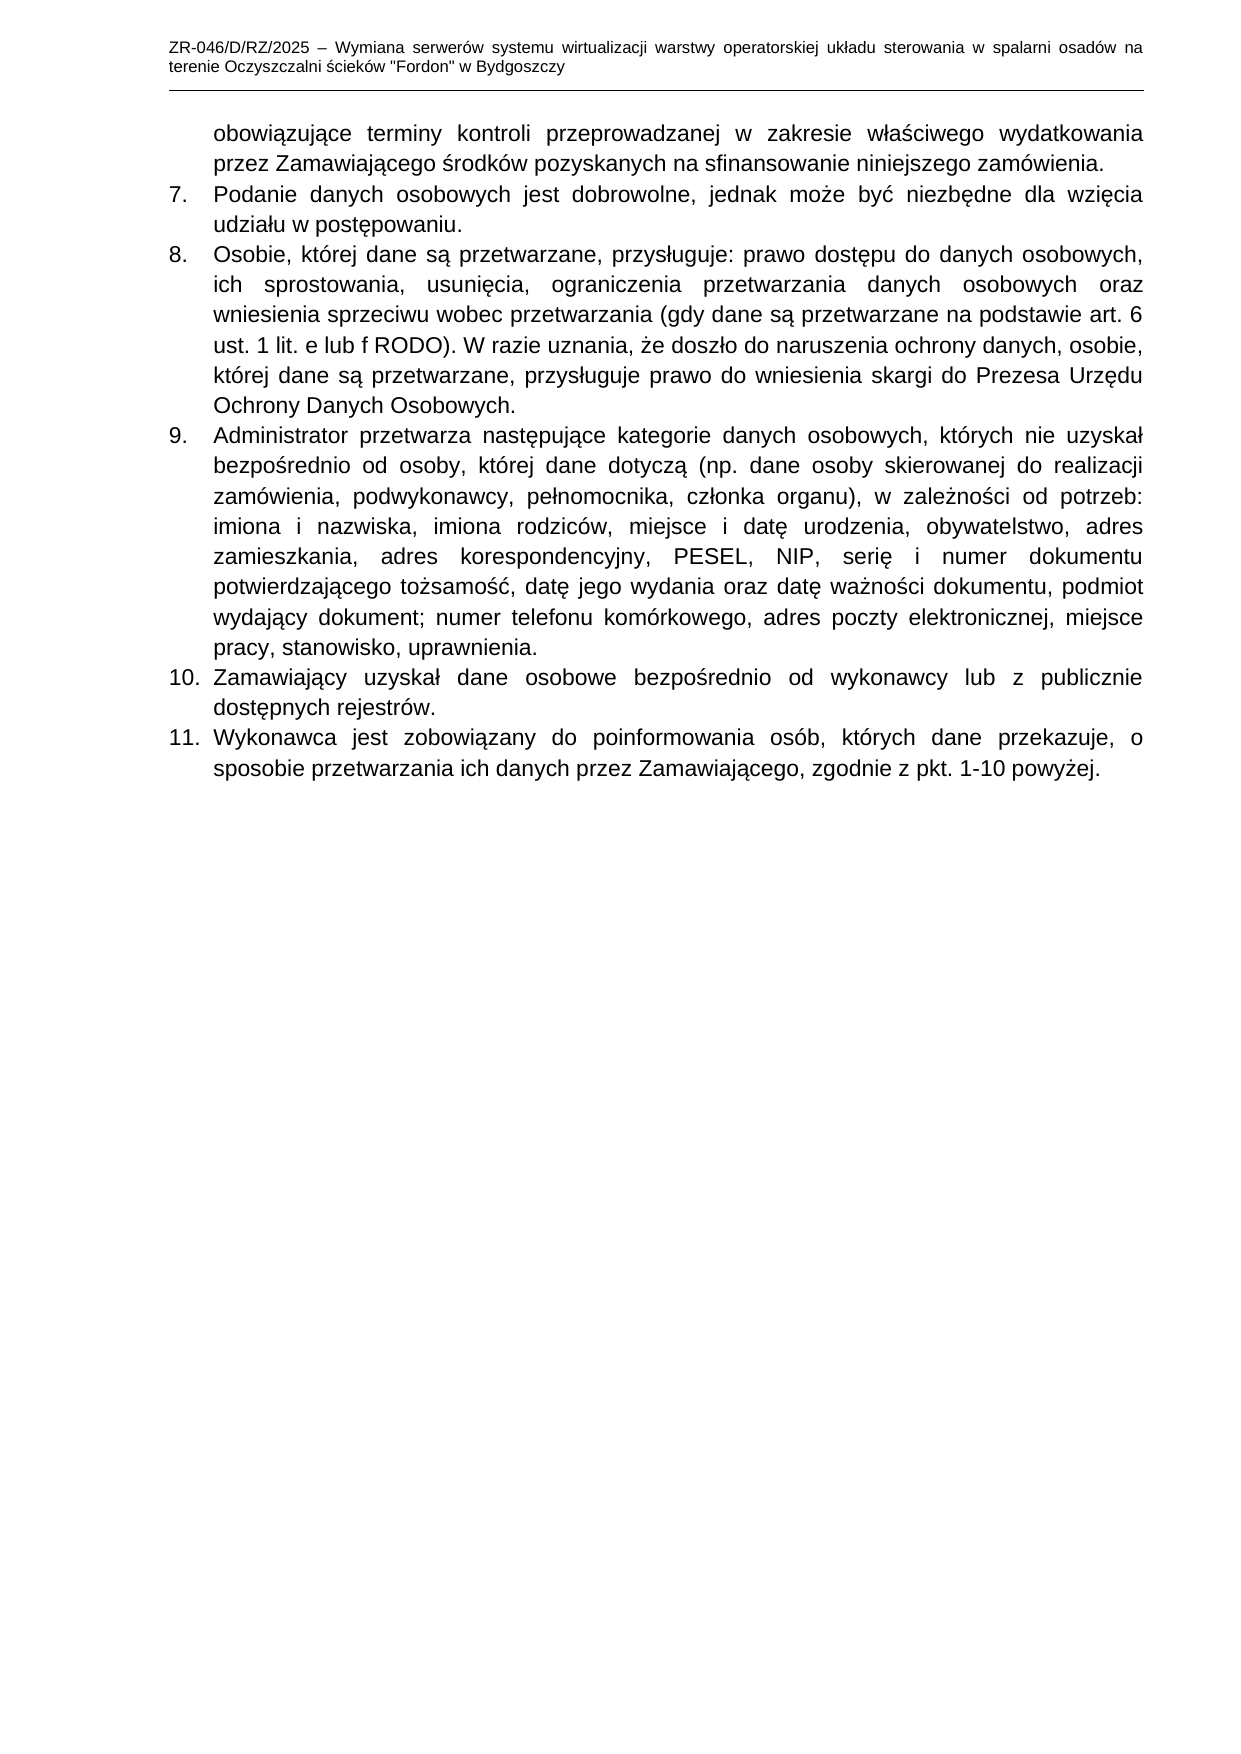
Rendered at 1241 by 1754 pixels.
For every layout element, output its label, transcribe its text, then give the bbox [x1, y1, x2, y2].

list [169, 120, 1144, 177]
list Osobie, której dane są przetwarzane, przysługuje: prawo dostępu do danych osobowych, ich sprostowania, usunięcia, ograniczenia przetwarzania danych osobowych oraz wniesienia sprzeciwu wobec przetwarzania (gdy dane są przetwarzane na podstawie art. 6 ust. 1 lit. e lub f RODO). W razie uznania, że doszło do naruszenia ochrony danych, osobie, której dane są przetwarzane, przysługuje prawo do wniesienia skargi do Prezesa Urzędu Ochrony Danych Osobowych. [169, 241, 1144, 418]
list Administrator przetwarza następujące kategorie danych osobowych, których nie uzyskał bezpośrednio od osoby, której dane dotyczą (np. dane osoby skierowanej do realizacji zamówienia, podwykonawcy, pełnomocnika, członka organu), w zależności od potrzeb: imiona i nazwiska, imiona rodziców, miejsce i datę urodzenia, obywatelstwo, adres zamieszkania, adres korespondencyjny, PESEL, NIP, serię i numer dokumentu potwierdzającego tożsamość, datę jego wydania oraz datę ważności dokumentu, podmiot wydający dokument; numer telefonu komórkowego, adres poczty elektronicznej, miejsce pracy, stanowisko, uprawnienia. [169, 422, 1144, 660]
list Wykonawca jest zobowiązany do poinformowania osób, których dane przekazuje, o sposobie przetwarzania ich danych przez Zamawiającego, zgodnie z pkt. 1-10 powyżej. [169, 724, 1144, 781]
list Podanie danych osobowych jest dobrowolne, jednak może być niezbędne dla wzięcia udziału w postępowaniu. [169, 181, 1144, 237]
list Zamawiający uzyskał dane osobowe bezpośrednio od wykonawcy lub z publicznie dostępnych rejestrów. [169, 664, 1144, 721]
